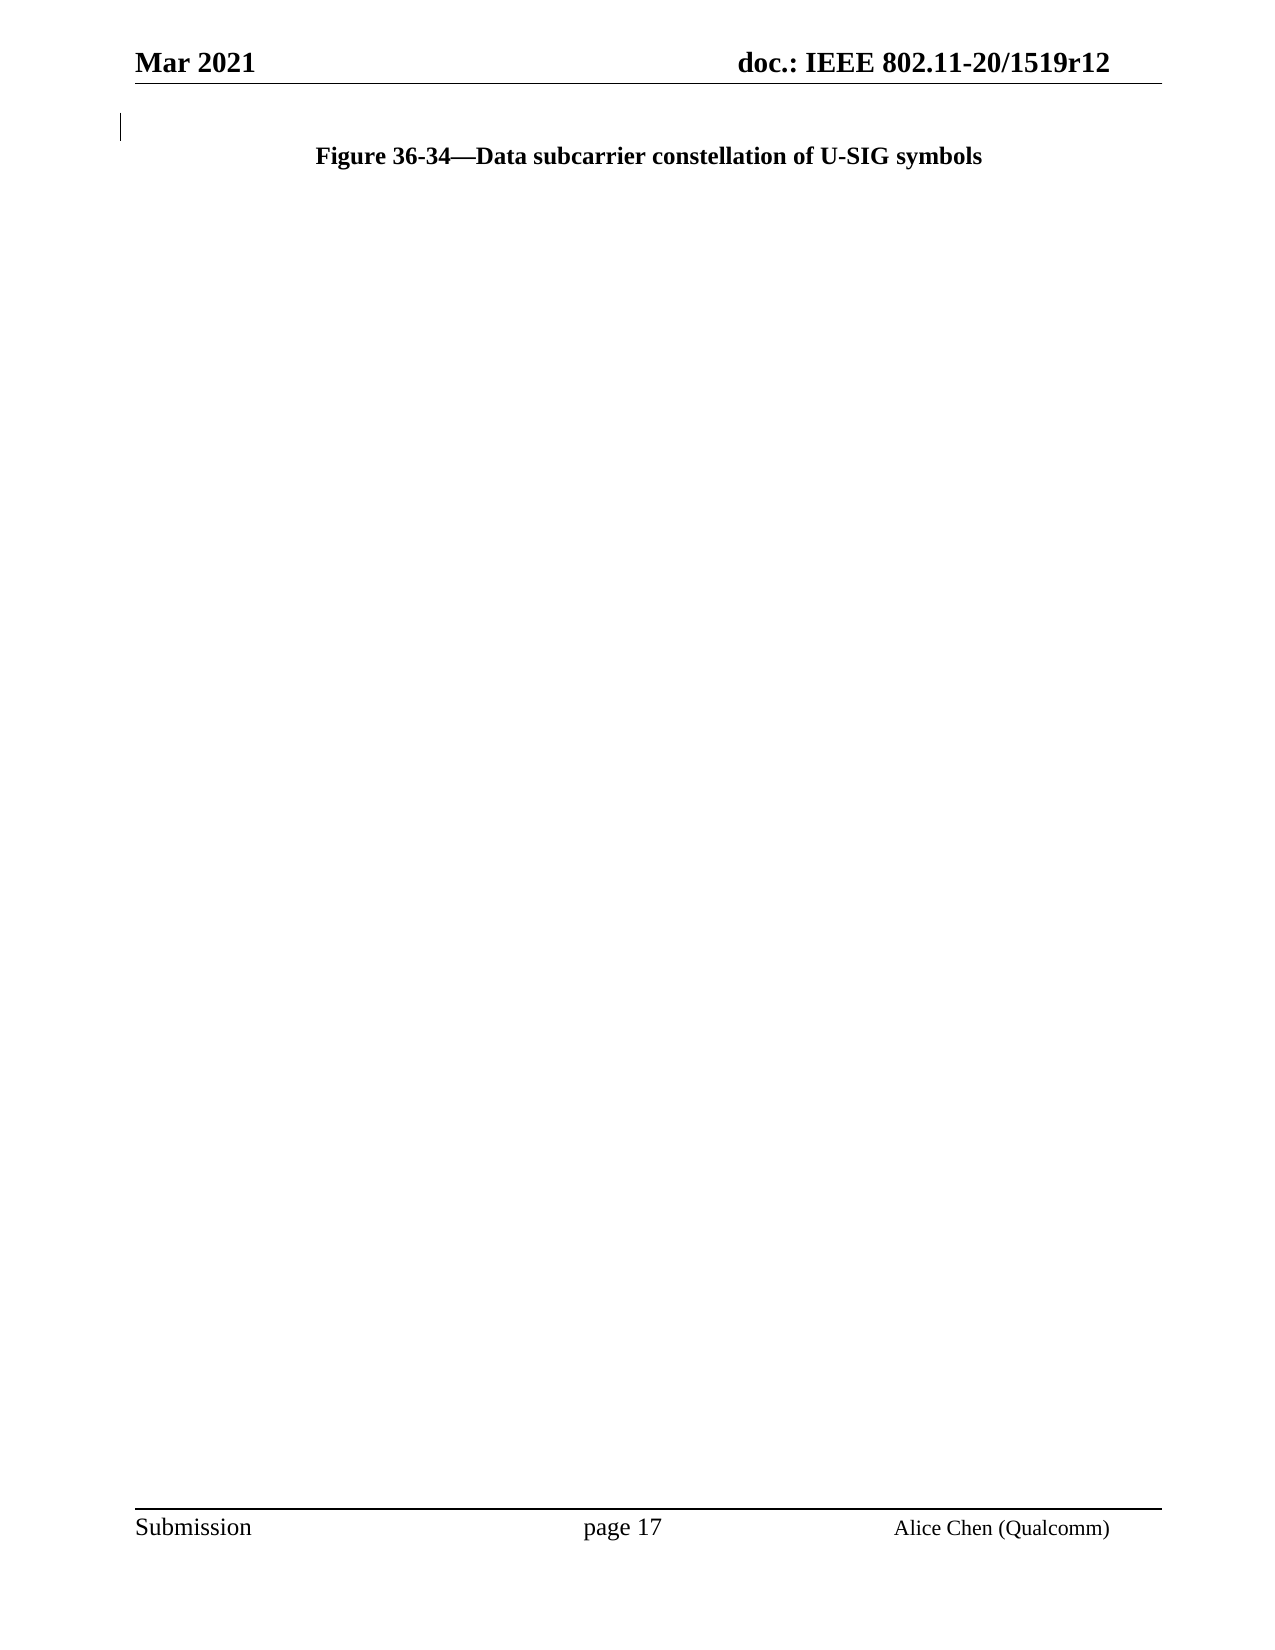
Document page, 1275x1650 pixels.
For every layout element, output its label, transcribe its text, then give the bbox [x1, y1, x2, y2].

text Figure 36-34—Data subcarrier constellation of U-SIG symbols [135, 141, 1162, 170]
